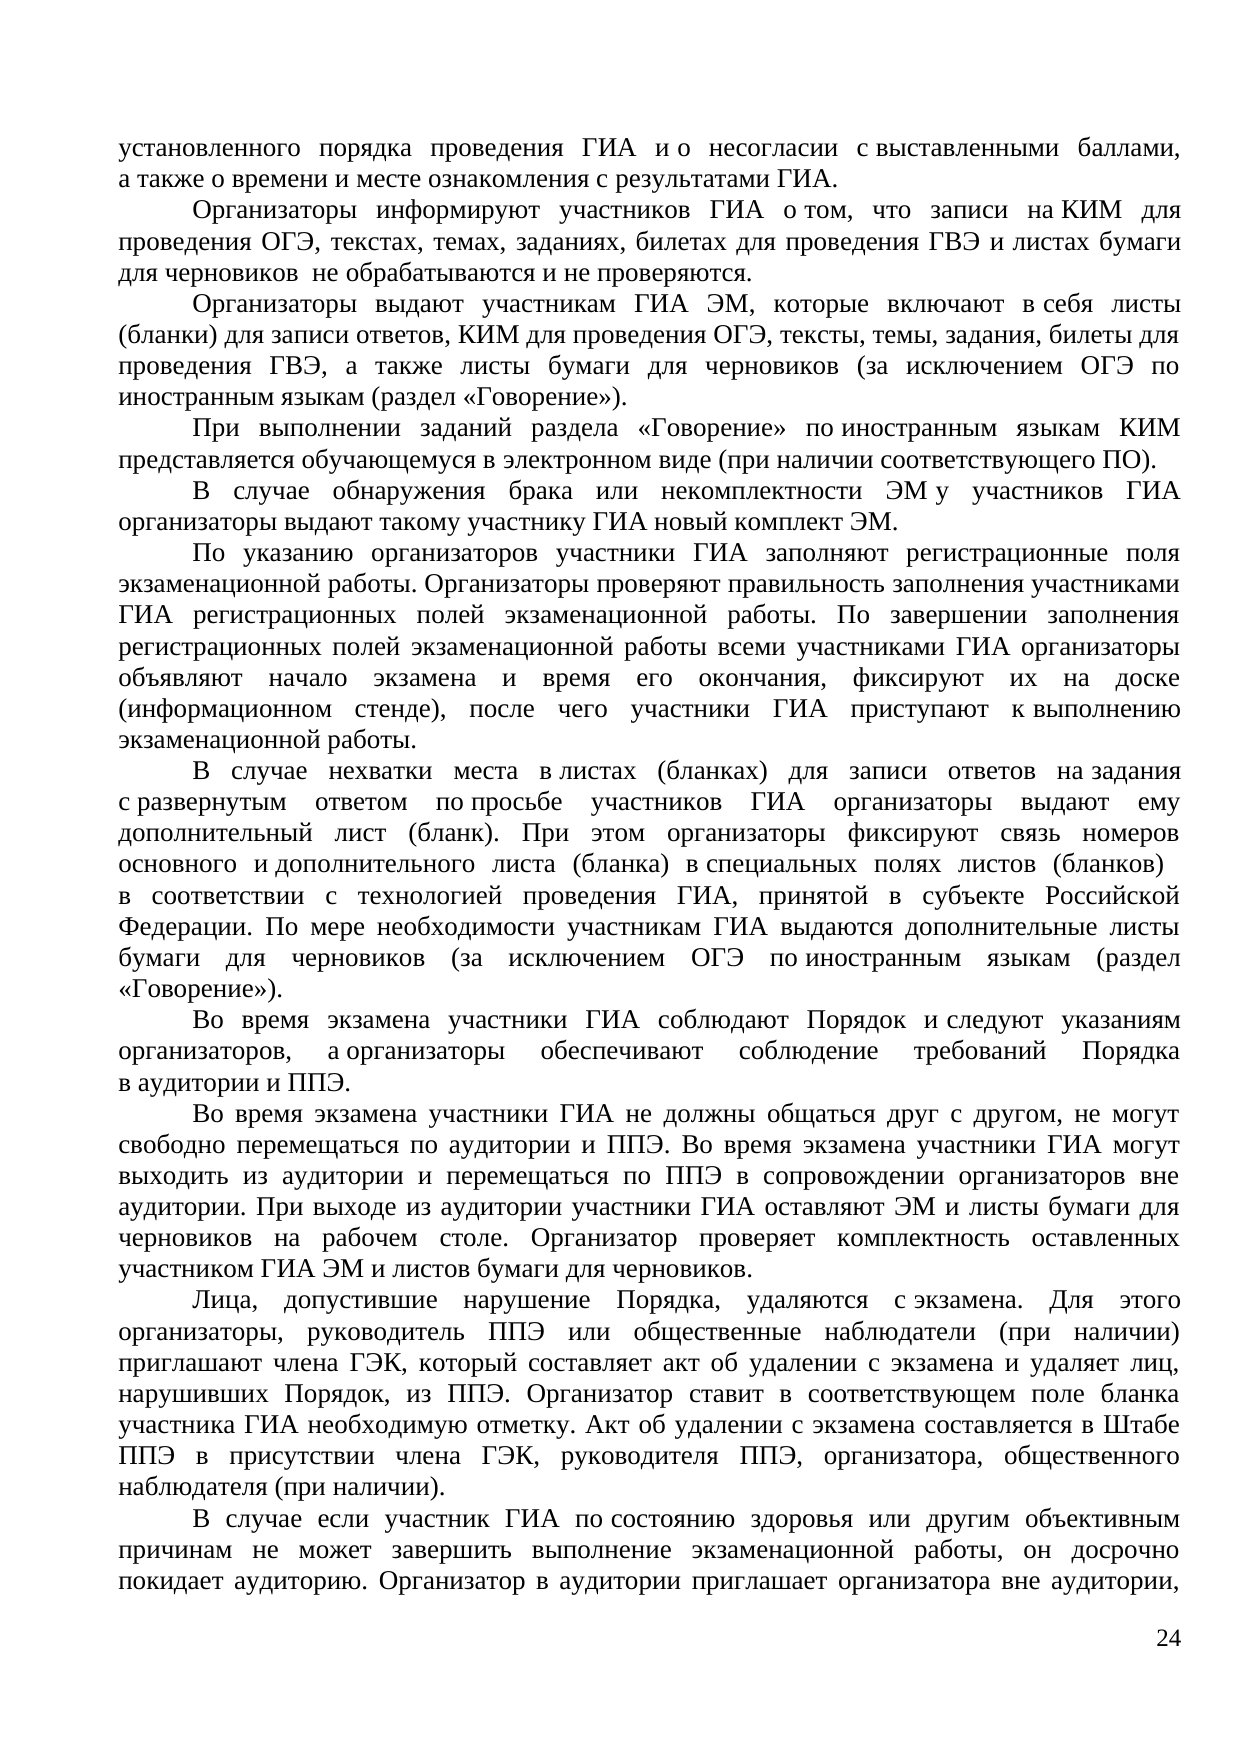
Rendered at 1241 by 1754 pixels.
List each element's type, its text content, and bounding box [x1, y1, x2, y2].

text По указанию организаторов участники ГИА заполняют регистрационные поля экзаменационной работы. Организаторы проверяют правильность заполнения участниками ГИА регистрационных полей экзаменационной работы. По завершении заполнения регистрационных полей экзаменационной работы всеми участниками ГИА организаторы объявляют начало экзамена и время его окончания, фиксируют их на доске (информационном стенде), после чего участники ГИА приступают к выполнению экзаменационной работы. [118, 536, 1181, 754]
text При выполнении заданий раздела «Говорение» по иностранным языкам КИМ представляется обучающемуся в электронном виде (при наличии соответствующего ПО). [118, 412, 1181, 474]
text Организаторы выдают участникам ГИА ЭМ, которые включают в себя листы (бланки) для записи ответов, КИМ для проведения ОГЭ, тексты, темы, задания, билеты для проведения ГВЭ, а также листы бумаги для черновиков (за исключением ОГЭ по иностранным языкам (раздел «Говорение»). [118, 287, 1181, 412]
text Во время экзамена участники ГИА соблюдают Порядок и следуют указаниям организаторов, а организаторы обеспечивают соблюдение требований Порядка в аудитории и ППЭ. [118, 1003, 1181, 1097]
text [118, 131, 1181, 193]
text В случае обнаружения брака или некомплектности ЭМ у участников ГИА организаторы выдают такому участнику ГИА новый комплект ЭМ. [118, 474, 1181, 536]
text Лица, допустившие нарушение Порядка, удаляются с экзамена. Для этого организаторы, руководитель ППЭ или общественные наблюдатели (при наличии) приглашают члена ГЭК, который составляет акт об удалении с экзамена и удаляет лиц, нарушивших Порядок, из ППЭ. Организатор ставит в соответствующем поле бланка участника ГИА необходимую отметку. Акт об удалении с экзамена составляется в Штабе ППЭ в присутствии члена ГЭК, руководителя ППЭ, организатора, общественного наблюдателя (при наличии). [118, 1284, 1181, 1502]
text В случае нехватки места в листах (бланках) для записи ответов на задания с развернутым ответом по просьбе участников ГИА организаторы выдают ему дополнительный лист (бланк). При этом организаторы фиксируют связь номеров основного и дополнительного листа (бланка) в специальных полях листов (бланков) в соответствии с технологией проведения ГИА, принятой в субъекте Российской Федерации. По мере необходимости участникам ГИА выдаются дополнительные листы бумаги для черновиков (за исключением ОГЭ по иностранным языкам (раздел «Говорение»). [118, 754, 1181, 1003]
text Организаторы информируют участников ГИА о том, что записи на КИМ для проведения ОГЭ, текстах, темах, заданиях, билетах для проведения ГВЭ и листах бумаги для черновиков не обрабатываются и не проверяются. [118, 193, 1181, 287]
text Во время экзамена участники ГИА не должны общаться друг с другом, не могут свободно перемещаться по аудитории и ППЭ. Во время экзамена участники ГИА могут выходить из аудитории и перемещаться по ППЭ в сопровождении организаторов вне аудитории. При выходе из аудитории участники ГИА оставляют ЭМ и листы бумаги для черновиков на рабочем столе. Организатор проверяет комплектность оставленных участником ГИА ЭМ и листов бумаги для черновиков. [118, 1097, 1181, 1284]
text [118, 1502, 1181, 1595]
